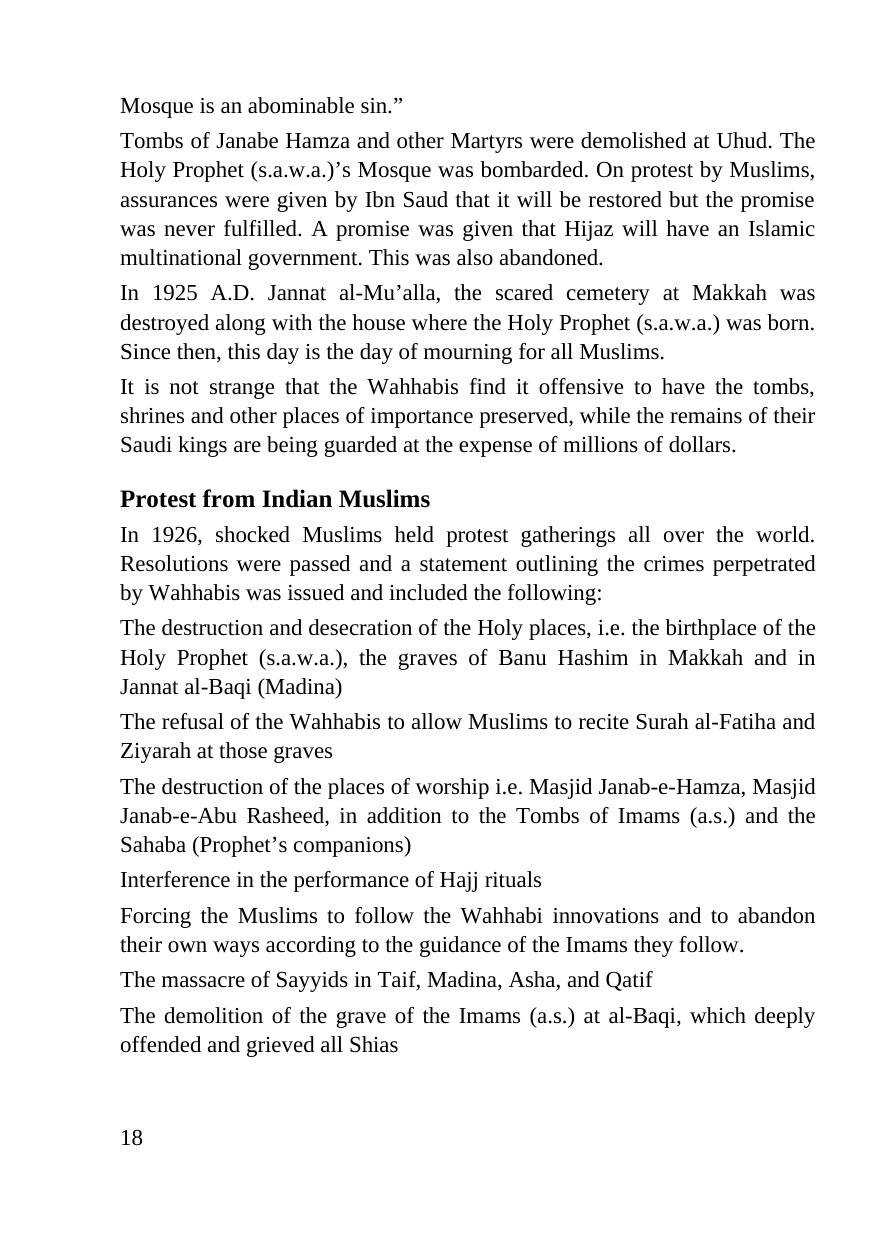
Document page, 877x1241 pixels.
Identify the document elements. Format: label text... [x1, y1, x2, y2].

subtitle Protest from Indian Muslims [120, 484, 817, 512]
text In 1925 A.D. Jannat al-Mu’alla, the scared cemetery at Makkah was destroyed along with the house where the Holy Prophet (s.a.w.a.) was born. Since then, this day is the day of mourning for all Muslims. [120, 277, 817, 365]
text In 1926, shocked Muslims held protest gatherings all over the world. Resolutions were passed and a statement outlining the crimes perpetrated by Wahhabis was issued and included the following: [120, 519, 817, 606]
text Forcing the Muslims to follow the Wahhabi innovations and to abandon their own ways according to the guidance of the Imams they follow. [120, 900, 817, 958]
text It is not strange that the Wahhabis find it offensive to have the tombs, shrines and other places of importance preserved, while the remains of their Saudi kings are being guarded at the expense of millions of dollars. [120, 371, 817, 459]
text The demolition of the grave of the Imams (a.s.) at al-Baqi, which deeply offended and grieved all Shias [120, 1000, 817, 1058]
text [120, 90, 817, 119]
text Tombs of Janabe Hamza and other Martyrs were demolished at Uhud. The Holy Prophet (s.a.w.a.)’s Mosque was bombarded. On protest by Muslims, assurances were given by Ibn Saud that it will be restored but the promise was never fulfilled. A promise was given that Hijaz will have an Islamic multinational government. This was also abandoned. [120, 125, 817, 271]
text The destruction of the places of worship i.e. Masjid Janab-e-Hamza, Masjid Janab-e-Abu Rasheed, in addition to the Tombs of Imams (a.s.) and the Sahaba (Prophet’s companions) [120, 771, 817, 858]
text The refusal of the Wahhabis to allow Muslims to recite Surah al-Fatiha and Ziyarah at those graves [120, 706, 817, 764]
text Interference in the performance of Hajj rituals [120, 864, 817, 894]
text The destruction and desecration of the Holy places, i.e. the birthplace of the Holy Prophet (s.a.w.a.), the graves of Banu Hashim in Makkah and in Jannat al-Baqi (Madina) [120, 612, 817, 700]
text The massacre of Sayyids in Taif, Madina, Asha, and Qatif [120, 964, 817, 994]
